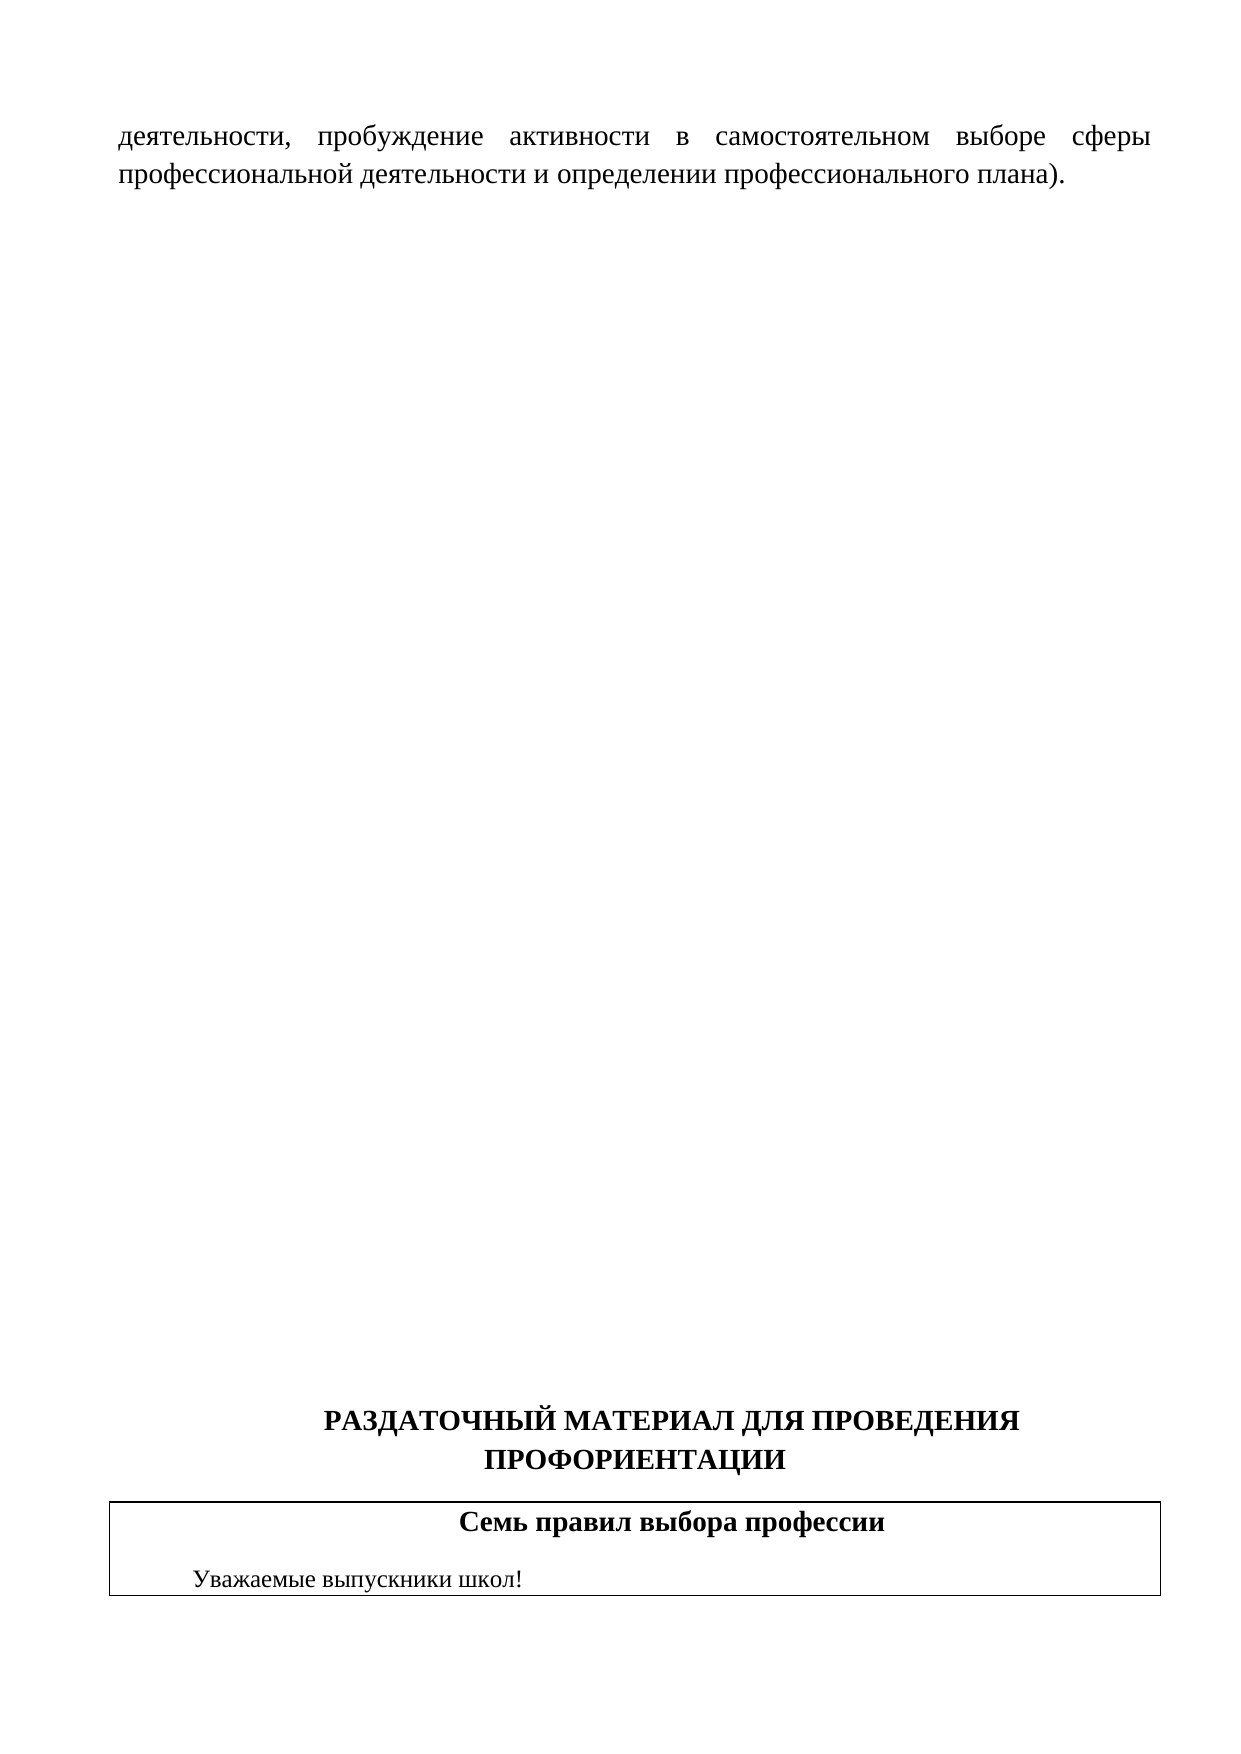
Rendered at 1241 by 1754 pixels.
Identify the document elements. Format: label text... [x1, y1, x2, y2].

text Семь правил выбора профессии [110, 1503, 1160, 1538]
text РАЗДАТОЧНЫЙ МАТЕРИАЛ ДЛЯ ПРОВЕДЕНИЯ ПРОФОРИЕНТАЦИИ [118, 1403, 1152, 1476]
text Уважаемые выпускники школ! [110, 1561, 1160, 1595]
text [118, 118, 1152, 190]
